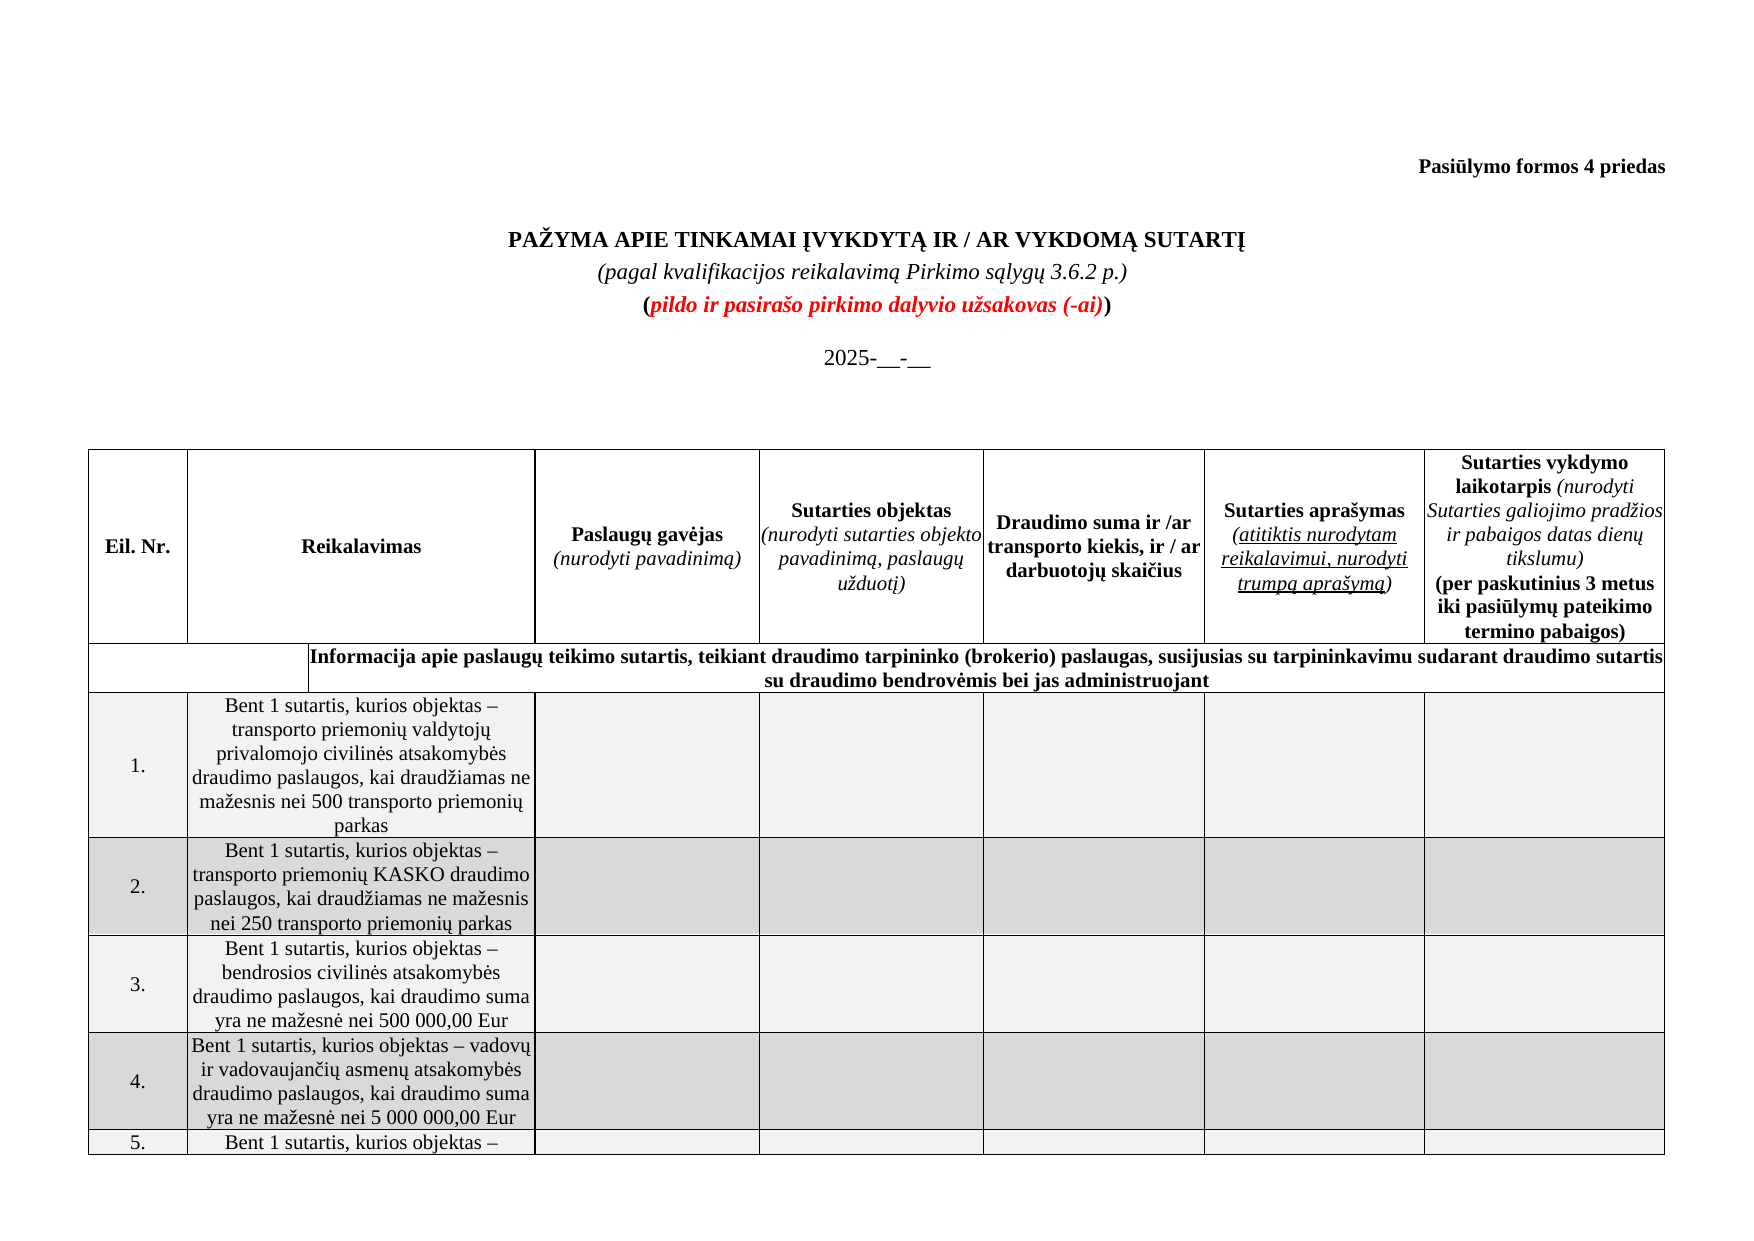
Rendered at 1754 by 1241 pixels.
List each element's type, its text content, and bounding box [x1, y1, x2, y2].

table_cell Informacija apie paslaugų teikimo sutartis, teikiant draudimo tarpininko (brokerio) paslaugas, susijusias su tarpininkavimu sudarant draudimo sutartis su draudimo bendrovėmis bei jas administruojant [309, 644, 1664, 692]
table_cell Bent 1 sutartis, kurios objektas – transporto priemonių valdytojų privalomojo civilinės atsakomybės draudimo paslaugos, kai draudžiamas ne mažesnis nei 500 transporto priemonių parkas [188, 693, 534, 837]
table_cell [1425, 693, 1664, 837]
table_cell [1425, 1130, 1664, 1154]
table_cell [760, 936, 983, 1032]
table_cell [536, 838, 759, 934]
table_cell [760, 1130, 983, 1154]
table_header Sutarties aprašymas (atitiktis nurodytam reikalavimui, nurodyti trumpą aprašymą) [1205, 450, 1424, 643]
table_cell [536, 1130, 759, 1154]
table_cell [1425, 1033, 1664, 1129]
table_cell [760, 838, 983, 934]
table_header Eil. Nr. [89, 450, 187, 643]
table_cell 5. [89, 1130, 187, 1154]
text Pasiūlymo formos 4 priedas [89, 153, 1665, 178]
table_cell [984, 838, 1204, 934]
table_cell [984, 936, 1204, 1032]
text (pildo ir pasirašo pirkimo dalyvio užsakovas (-ai)) [89, 291, 1665, 317]
table_cell [536, 693, 759, 837]
table_cell [1425, 838, 1664, 934]
table_cell [1205, 936, 1424, 1032]
table_cell [536, 1033, 759, 1129]
table_cell [984, 693, 1204, 837]
table_header Sutarties vykdymo laikotarpis (nurodyti Sutarties galiojimo pradžios ir pabaigos datas dienų tikslumu) (per paskutinius 3 metus iki pasiūlymų pateikimo termino pabaigos) [1425, 450, 1664, 643]
table_header Paslaugų gavėjas (nurodyti pavadinimą) [536, 450, 759, 643]
table_cell 1. [89, 693, 187, 837]
table_cell [984, 1130, 1204, 1154]
table_cell [1205, 838, 1424, 934]
table_cell [1205, 1130, 1424, 1154]
table_cell [1205, 693, 1424, 837]
table_cell 3. [89, 936, 187, 1032]
table_cell [536, 936, 759, 1032]
table_cell [760, 693, 983, 837]
table_cell [89, 644, 308, 692]
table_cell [188, 1130, 534, 1154]
table_header Reikalavimas [188, 450, 534, 643]
table_cell Bent 1 sutartis, kurios objektas – vadovų ir vadovaujančių asmenų atsakomybės draudimo paslaugos, kai draudimo suma yra ne mažesnė nei 5 000 000,00 Eur [188, 1033, 534, 1129]
table_header Draudimo suma ir /ar transporto kiekis, ir / ar darbuotojų skaičius [984, 450, 1204, 643]
table_cell [1205, 1033, 1424, 1129]
table_cell [984, 1033, 1204, 1129]
table_cell 4. [89, 1033, 187, 1129]
table_cell [1425, 936, 1664, 1032]
text 2025-__-__ [89, 344, 1665, 370]
text PAŽYMA APIE TINKAMAI ĮVYKDYTĄ IR / AR VYKDOMĄ SUTARTĮ [89, 226, 1665, 252]
table_cell [760, 1033, 983, 1129]
table_header Sutarties objektas (nurodyti sutarties objekto pavadinimą, paslaugų užduotį) [760, 450, 983, 643]
text (pagal kvalifikacijos reikalavimą Pirkimo sąlygų 3.6.2 p.) [89, 258, 1636, 285]
table_cell 2. [89, 838, 187, 934]
table_cell Bent 1 sutartis, kurios objektas – bendrosios civilinės atsakomybės draudimo paslaugos, kai draudimo suma yra ne mažesnė nei 500 000,00 Eur [188, 936, 534, 1032]
table_cell Bent 1 sutartis, kurios objektas – transporto priemonių KASKO draudimo paslaugos, kai draudžiamas ne mažesnis nei 250 transporto priemonių parkas [188, 838, 534, 934]
